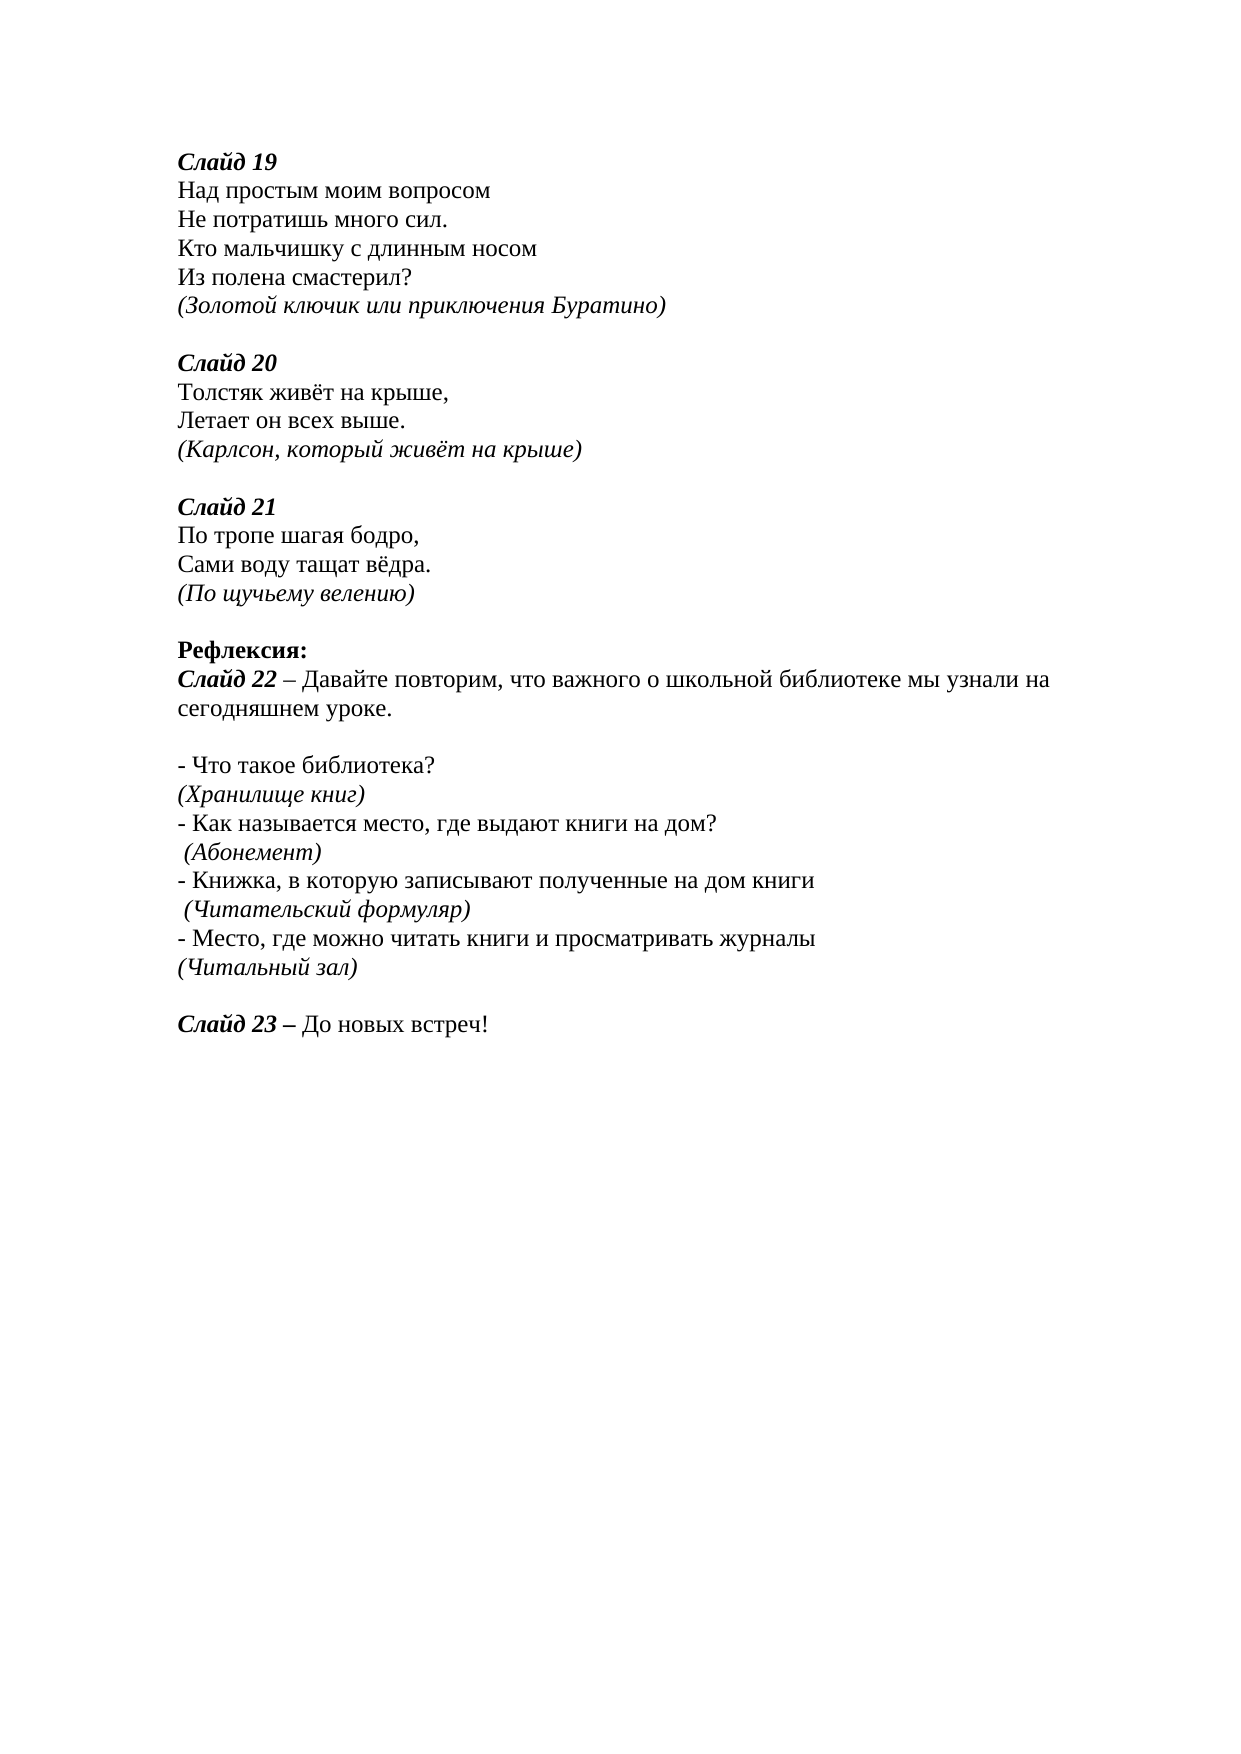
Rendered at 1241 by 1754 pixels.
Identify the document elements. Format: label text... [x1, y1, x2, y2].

text - Книжка, в которую записывают полученные на дом книги [177, 866, 1152, 894]
text (Золотой ключик или приключения Буратино) [177, 291, 1152, 319]
text (Абонемент) [177, 837, 1152, 866]
text Рефлексия: [177, 636, 1152, 664]
text Летает он всех выше. [177, 406, 1152, 434]
text (Хранилище книг) [177, 779, 1152, 808]
text - Место, где можно читать книги и просматривать журналы [177, 923, 1152, 952]
text По тропе шагая бодро, [177, 521, 1152, 549]
text (Читальный зал) [177, 952, 1152, 981]
text Над простым моим вопросом [177, 176, 1152, 204]
text Слайд 22 – Давайте повторим, что важного о школьной библиотеке мы узнали на сегодняшнем уроке. [177, 664, 1152, 722]
text Толстяк живёт на крыше, [177, 377, 1152, 406]
text Из полена смастерил? [177, 262, 1152, 291]
text - Что такое библиотека? [177, 751, 1152, 779]
text (По щучьему велению) [177, 578, 1152, 607]
text Не потратишь много сил. [177, 204, 1152, 233]
text Слайд 19 [177, 147, 1152, 176]
text (Читательский формуляр) [177, 894, 1152, 923]
text (Карлсон, который живёт на крыше) [177, 434, 1152, 463]
text Слайд 21 [177, 492, 1152, 521]
text - Как называется место, где выдают книги на дом? [177, 808, 1152, 837]
text Сами воду тащат вёдра. [177, 549, 1152, 578]
text Кто мальчишку с длинным носом [177, 233, 1152, 262]
text Слайд 23 – До новых встреч! [177, 1009, 1152, 1038]
text Слайд 20 [177, 348, 1152, 377]
